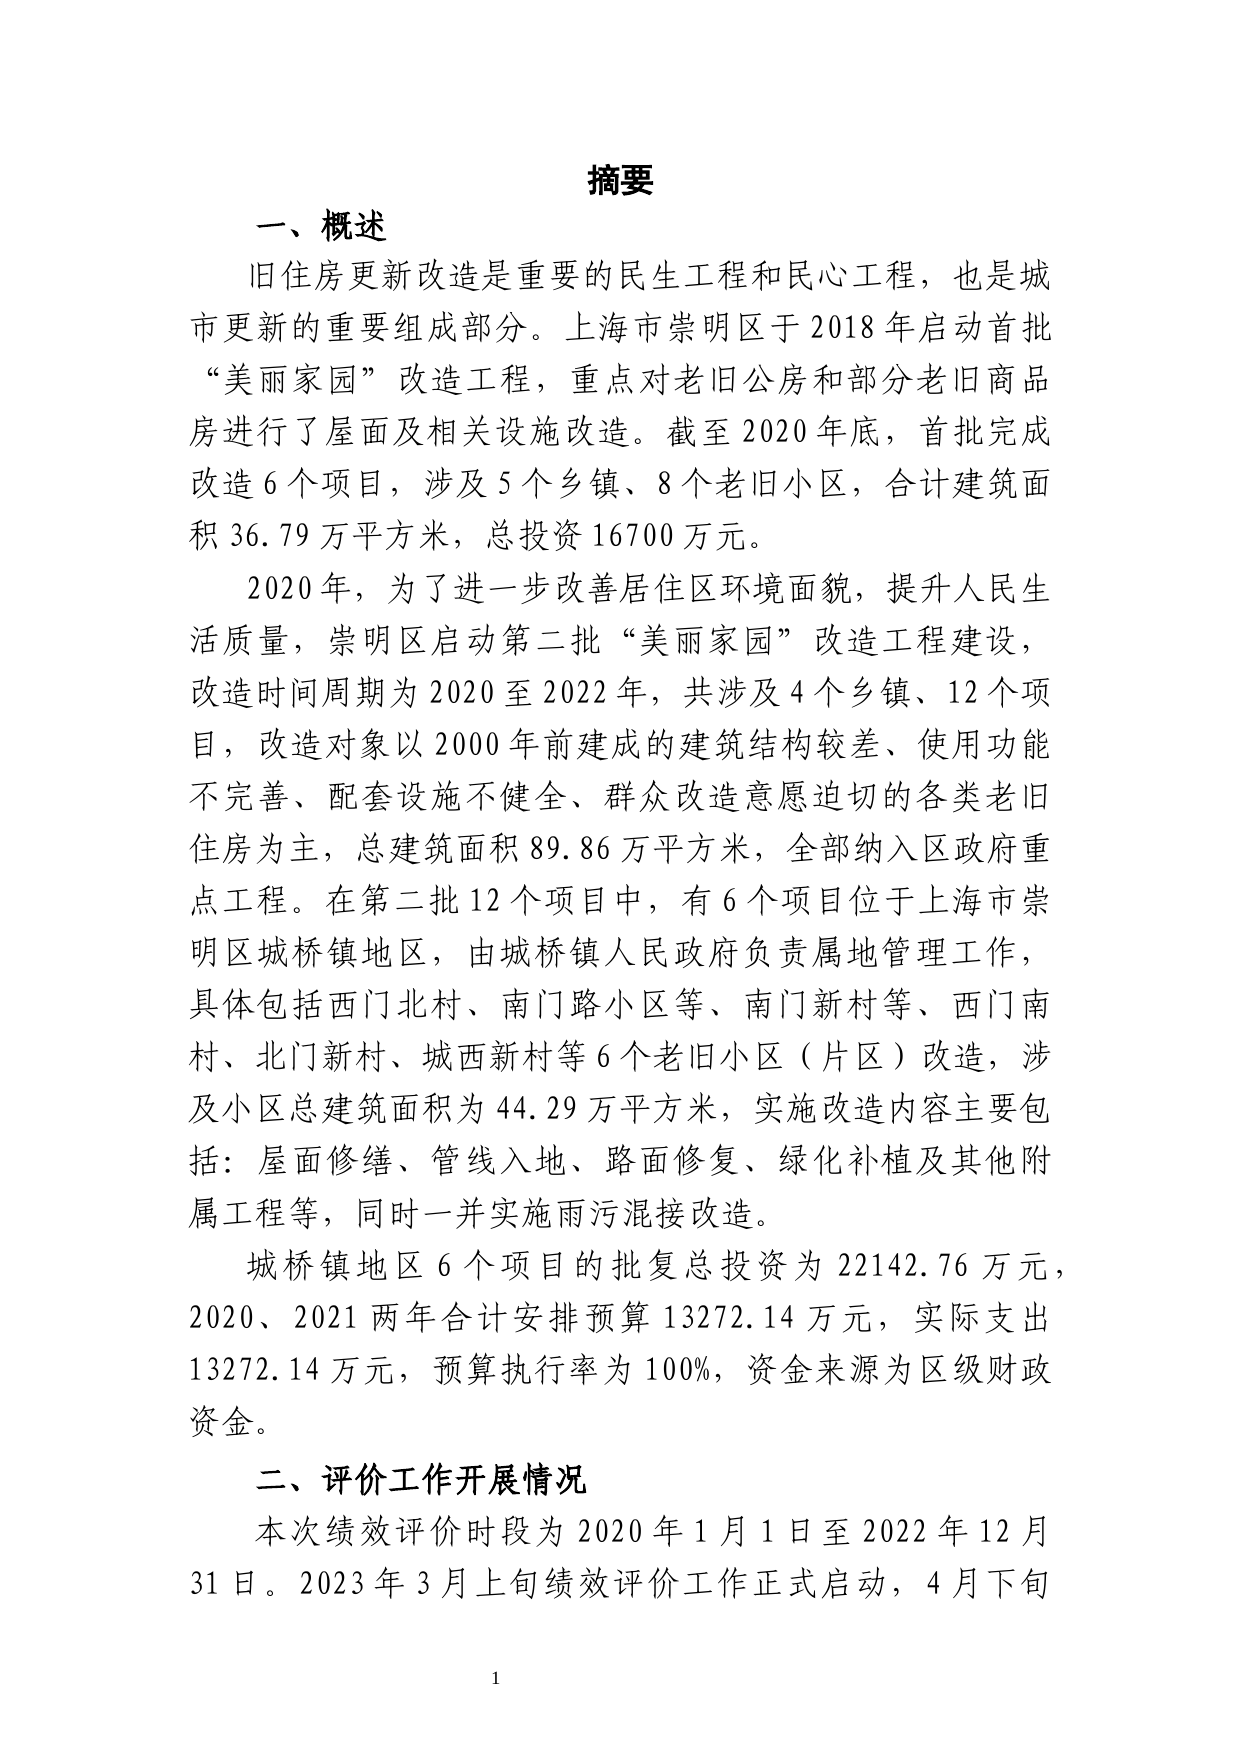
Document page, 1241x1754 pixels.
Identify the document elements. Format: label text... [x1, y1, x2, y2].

text 摘要 [187, 150, 1053, 202]
text 一、概述 [187, 202, 1053, 246]
text 城桥镇地区6个项目的批复总投资为22142.76万元，2020、2021两年合计安排预算13272.14万元，实际支出13272.14万元，预算执行率为100%，资金来源为区级财政资金。 [187, 1235, 1053, 1444]
text 旧住房更新改造是重要的民生工程和民心工程，也是城市更新的重要组成部分。上海市崇明区于2018年启动首批“美丽家园”改造工程，重点对老旧公房和部分老旧商品房进行了屋面及相关设施改造。截至2020年底，首批完成改造6个项目，涉及5个乡镇、8个老旧小区，合计建筑面积36.79万平方米，总投资16700万元。 [187, 246, 1053, 558]
text 2020年，为了进一步改善居住区环境面貌，提升人民生活质量，崇明区启动第二批“美丽家园”改造工程建设，改造时间周期为2020至2022年，共涉及4个乡镇、12个项目，改造对象以2000年前建成的建筑结构较差、使用功能不完善、配套设施不健全、群众改造意愿迫切的各类老旧住房为主，总建筑面积89.86万平方米，全部纳入区政府重点工程。在第二批12个项目中，有6个项目位于上海市崇明区城桥镇地区，由城桥镇人民政府负责属地管理工作，具体包括西门北村、南门路小区等、南门新村等、西门南村、北门新村、城西新村等6个老旧小区（片区）改造，涉及小区总建筑面积为44.29万平方米，实施改造内容主要包括：屋面修缮、管线入地、路面修复、绿化补植及其他附属工程等，同时一并实施雨污混接改造。 [187, 558, 1053, 1235]
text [187, 1496, 1053, 1600]
text 二、评价工作开展情况 [187, 1444, 1053, 1496]
